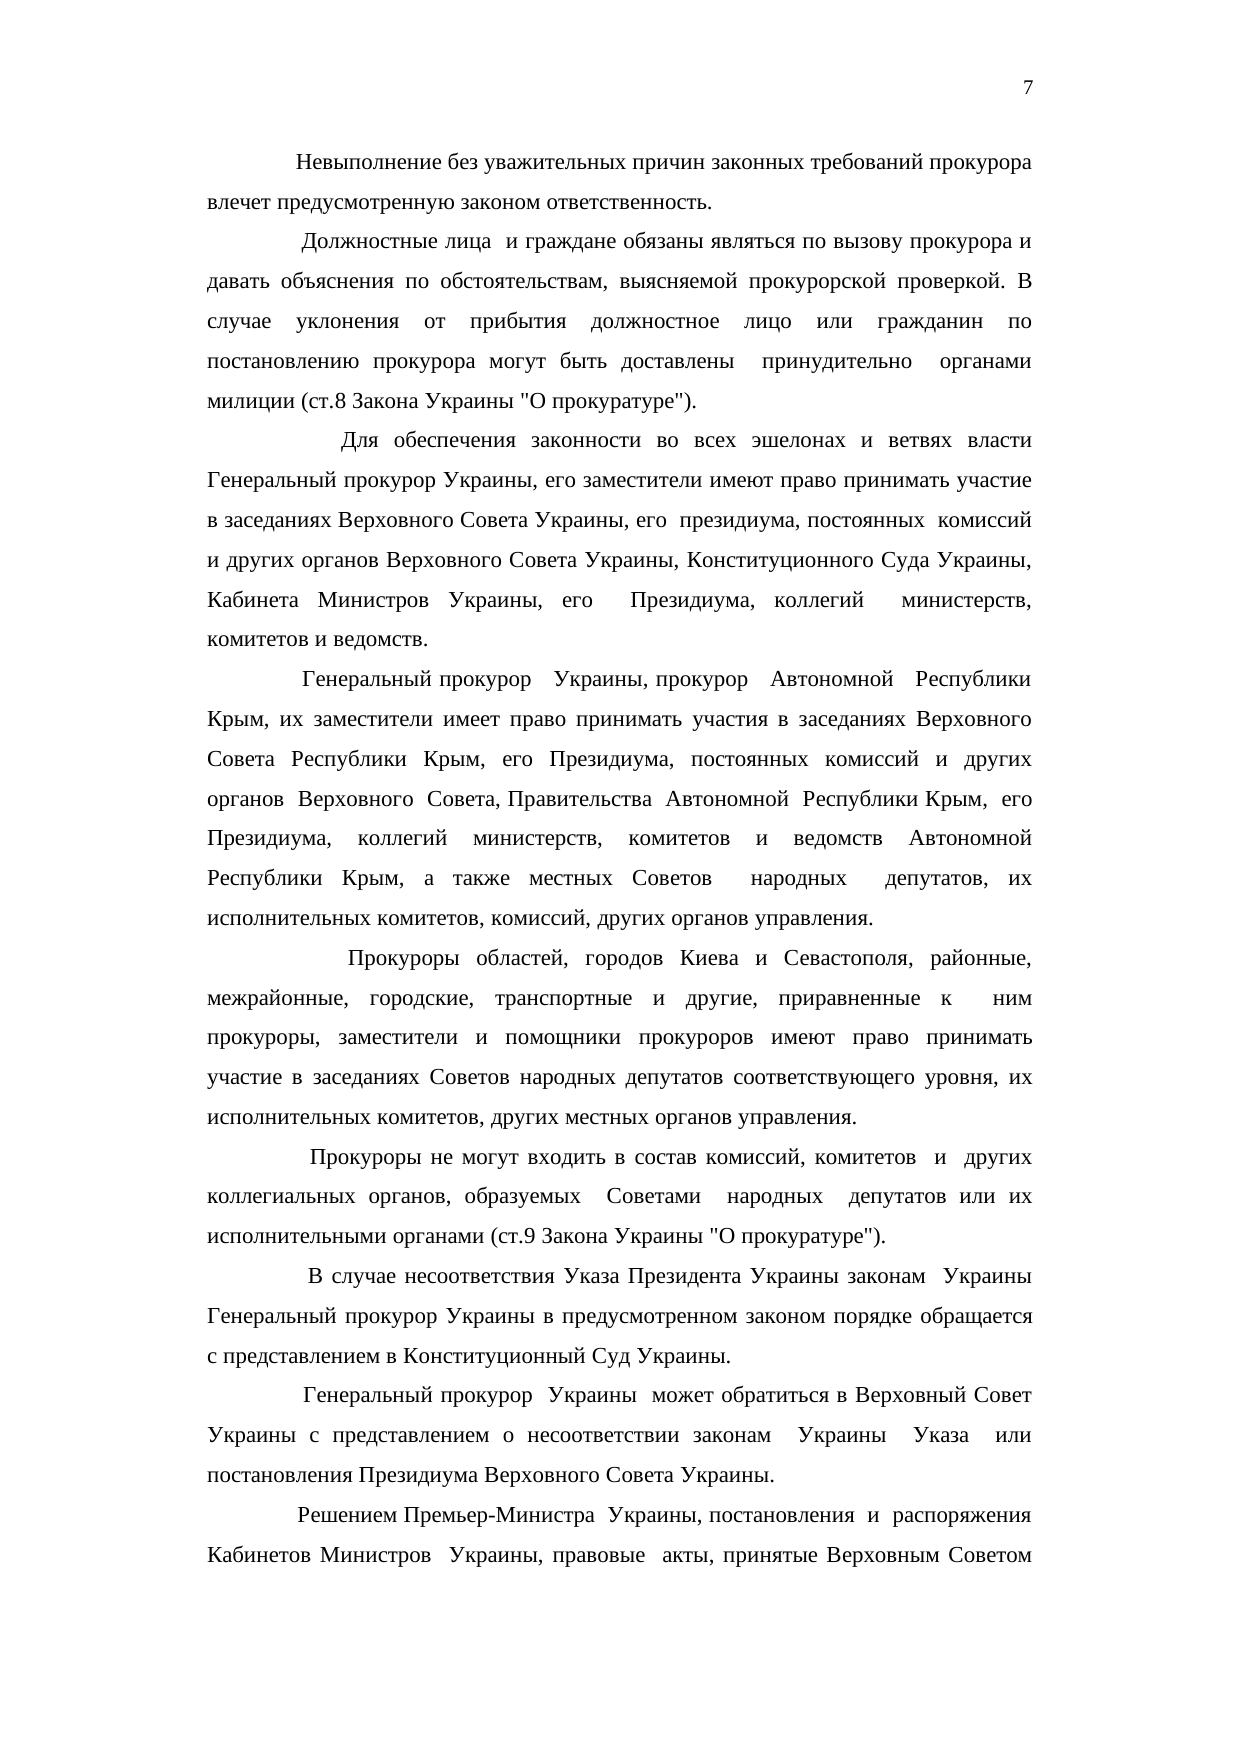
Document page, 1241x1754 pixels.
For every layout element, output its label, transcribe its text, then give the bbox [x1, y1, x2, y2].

text В случае несоответствия Указа Президента Украины законам Украины Генеральный прокурор Украины в предусмотренном законом порядке обращается с представлением в Конституционный Суд Украины. [207, 1262, 1033, 1368]
text Невыполнение без уважительных причин законных требований прокурора влечет предусмотренную законом ответственность. [207, 148, 1033, 214]
text Должностные лица и граждане обязаны являться по вызову прокурора и давать объяснения по обстоятельствам, выясняемой прокурорской проверкой. В случае уклонения от прибытия должностное лицо или гражданин по постановлению прокурора могут быть доставлены принудительно органами милиции (ст.8 Закона Украины "О прокуратуре"). [207, 227, 1033, 413]
text Прокуроры областей, городов Киева и Севастополя, районные, межрайонные, городские, транспортные и другие, приравненные к ним прокуроры, заместители и помощники прокуроров имеют право принимать участие в заседаниях Советов народных депутатов соответствующего уровня, их исполнительных комитетов, других местных органов управления. [207, 943, 1033, 1129]
text Генеральный прокурор Украины может обратиться в Верховный Совет Украины с представлением о несоответствии законам Украины Указа или постановления Президиума Верховного Совета Украины. [207, 1381, 1033, 1487]
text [207, 1501, 1033, 1567]
text Генеральный прокурор Украины, прокурор Автономной Республики Крым, их заместители имеет право принимать участия в заседаниях Верховного Совета Республики Крым, его Президиума, постоянных комиссий и других органов Верховного Совета, Правительства Автономной Республики Крым, его Президиума, коллегий министерств, комитетов и ведомств Автономной Республики Крым, а также местных Советов народных депутатов, их исполнительных комитетов, комиссий, других органов управления. [207, 665, 1033, 930]
text Прокуроры не могут входить в состав комиссий, комитетов и других коллегиальных органов, образуемых Советами народных депутатов или их исполнительными органами (ст.9 Закона Украины "О прокуратуре"). [207, 1142, 1033, 1249]
text Для обеспечения законности во всех эшелонах и ветвях власти Генеральный прокурор Украины, его заместители имеют право принимать участие в заседаниях Верховного Совета Украины, его президиума, постоянных комиссий и других органов Верховного Совета Украины, Конституционного Суда Украины, Кабинета Министров Украины, его Президиума, коллегий министерств, комитетов и ведомств. [207, 426, 1033, 652]
